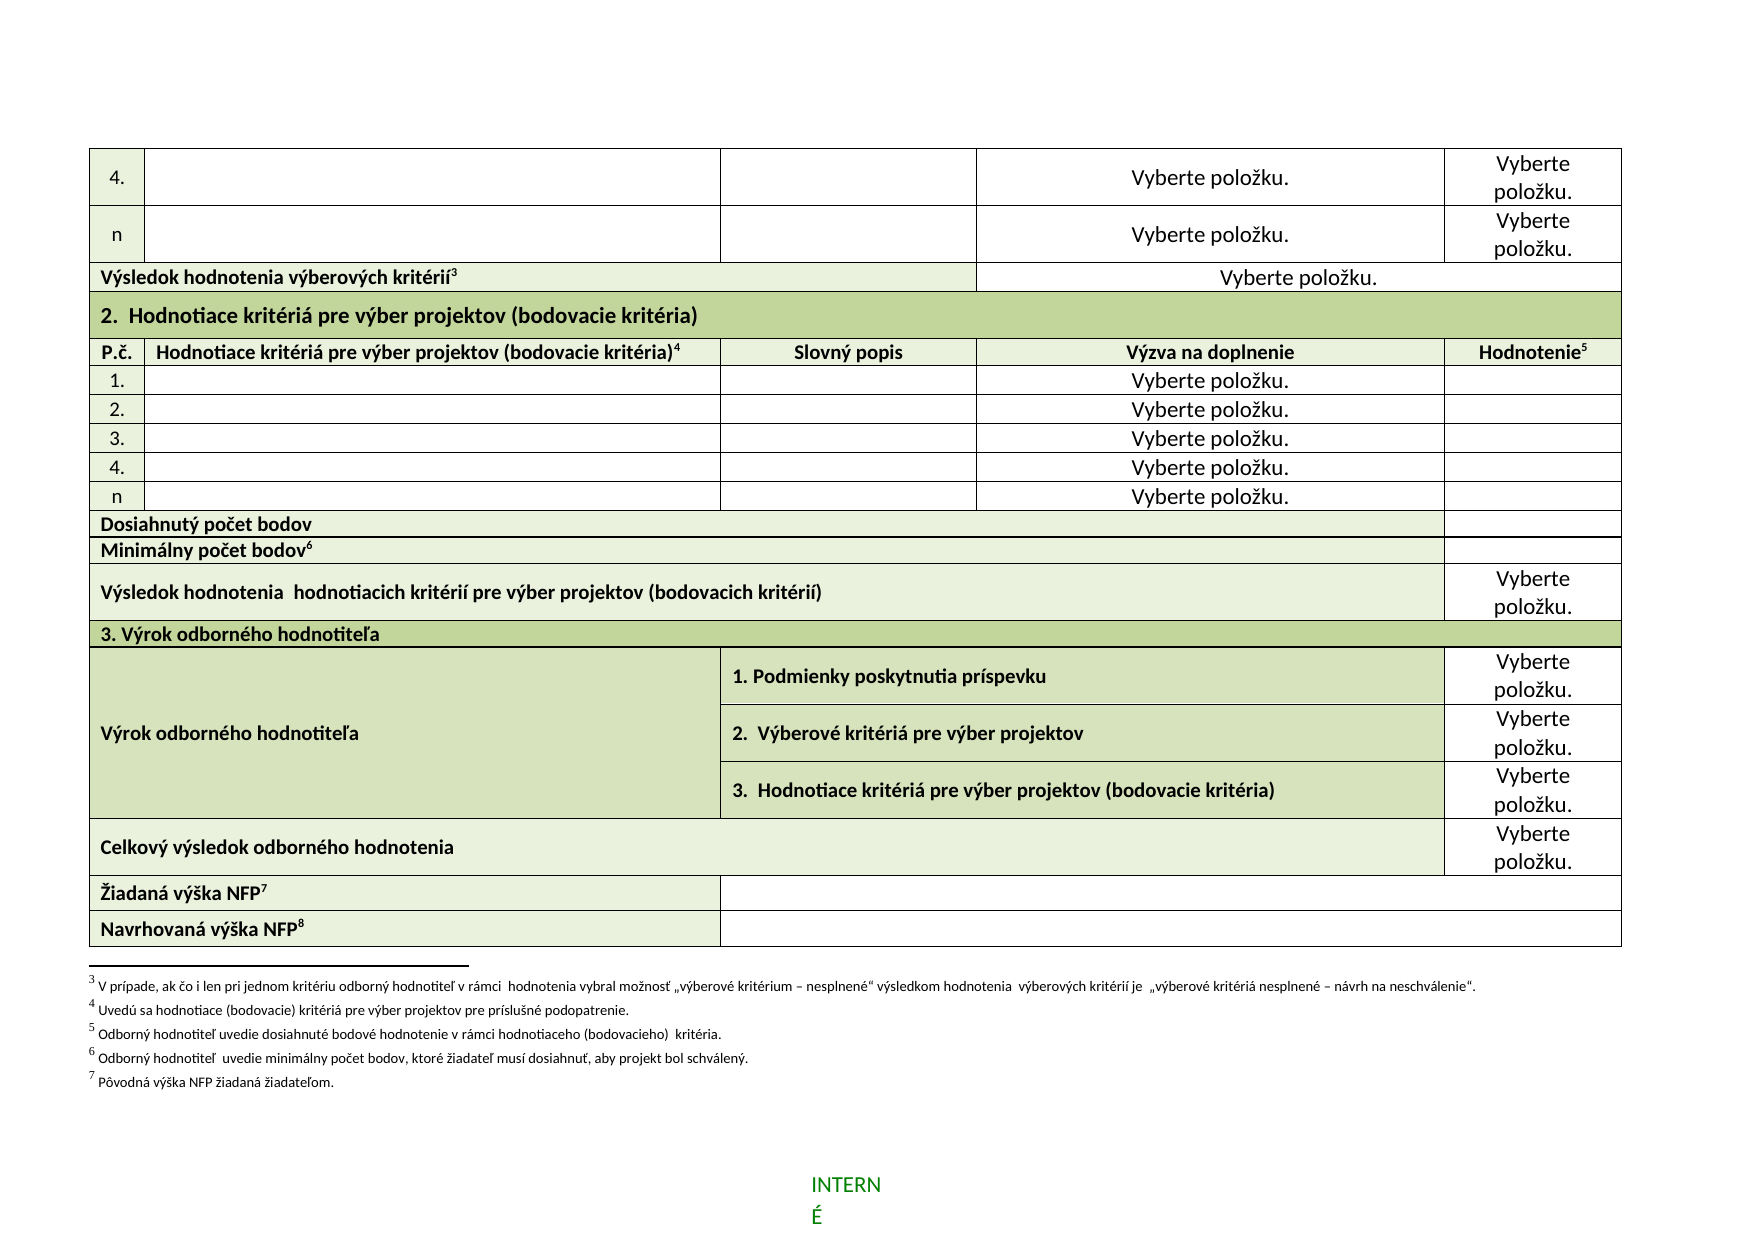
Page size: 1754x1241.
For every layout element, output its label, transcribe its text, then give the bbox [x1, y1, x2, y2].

table_cell 2. Výberové kritériá pre výber projektov [721, 705, 1444, 761]
table_cell [721, 424, 976, 452]
table_cell [721, 395, 976, 423]
table_cell Dosiahnutý počet bodov [90, 511, 1444, 536]
table_cell 4. [90, 453, 144, 481]
table_cell Žiadaná výška NFP [90, 876, 720, 910]
table_cell [721, 149, 976, 205]
table_cell [1445, 538, 1621, 563]
table_cell [721, 206, 976, 262]
table_cell Minimálny počet bodov [90, 538, 1444, 563]
table_cell 3. Hodnotiace kritériá pre výber projektov (bodovacie kritéria) [721, 762, 1444, 818]
table_cell [1445, 511, 1621, 536]
table_cell [1445, 424, 1621, 452]
table_cell 2. Hodnotiace kritériá pre výber projektov (bodovacie kritéria) [90, 292, 1621, 338]
table_cell Výzva na doplnenie [977, 339, 1444, 365]
table_cell [1445, 366, 1621, 394]
table_cell [145, 424, 720, 452]
table_cell Výsledok hodnotenia hodnotiacich kritérií pre výber projektov (bodovacich kritérií) [90, 564, 1444, 620]
table_cell [145, 206, 720, 262]
table_cell [145, 149, 720, 205]
table_cell [145, 395, 720, 423]
table_cell n [90, 206, 144, 262]
table_cell [721, 876, 1621, 910]
table_cell P.č. [90, 339, 144, 365]
table_cell [145, 366, 720, 394]
table_cell 3. Výrok odborného hodnotiteľa [90, 621, 1621, 646]
table_cell [145, 453, 720, 481]
table_cell [721, 482, 976, 510]
table_cell Hodnotiace kritériá pre výber projektov (bodovacie kritéria) [145, 339, 720, 365]
table_cell [145, 482, 720, 510]
table_cell [1445, 482, 1621, 510]
table_cell Celkový výsledok odborného hodnotenia [90, 819, 1444, 875]
table_cell Slovný popis [721, 339, 976, 365]
table_cell Výrok odborného hodnotiteľa [90, 648, 720, 818]
table_cell [1445, 453, 1621, 481]
table_cell [721, 366, 976, 394]
table_cell [721, 911, 1621, 946]
table_cell 2. [90, 395, 144, 423]
table_cell Výsledok hodnotenia výberových kritérií [90, 263, 976, 291]
table_cell [721, 453, 976, 481]
table_cell n [90, 482, 144, 510]
table_cell [1445, 395, 1621, 423]
table_cell Hodnotenie [1445, 339, 1621, 365]
table_cell 1. Podmienky poskytnutia príspevku [721, 648, 1444, 703]
table_cell 3. [90, 424, 144, 452]
table_cell 4. [90, 149, 144, 205]
table_cell Navrhovaná výška NFP [90, 911, 720, 946]
table_cell 1. [90, 366, 144, 394]
